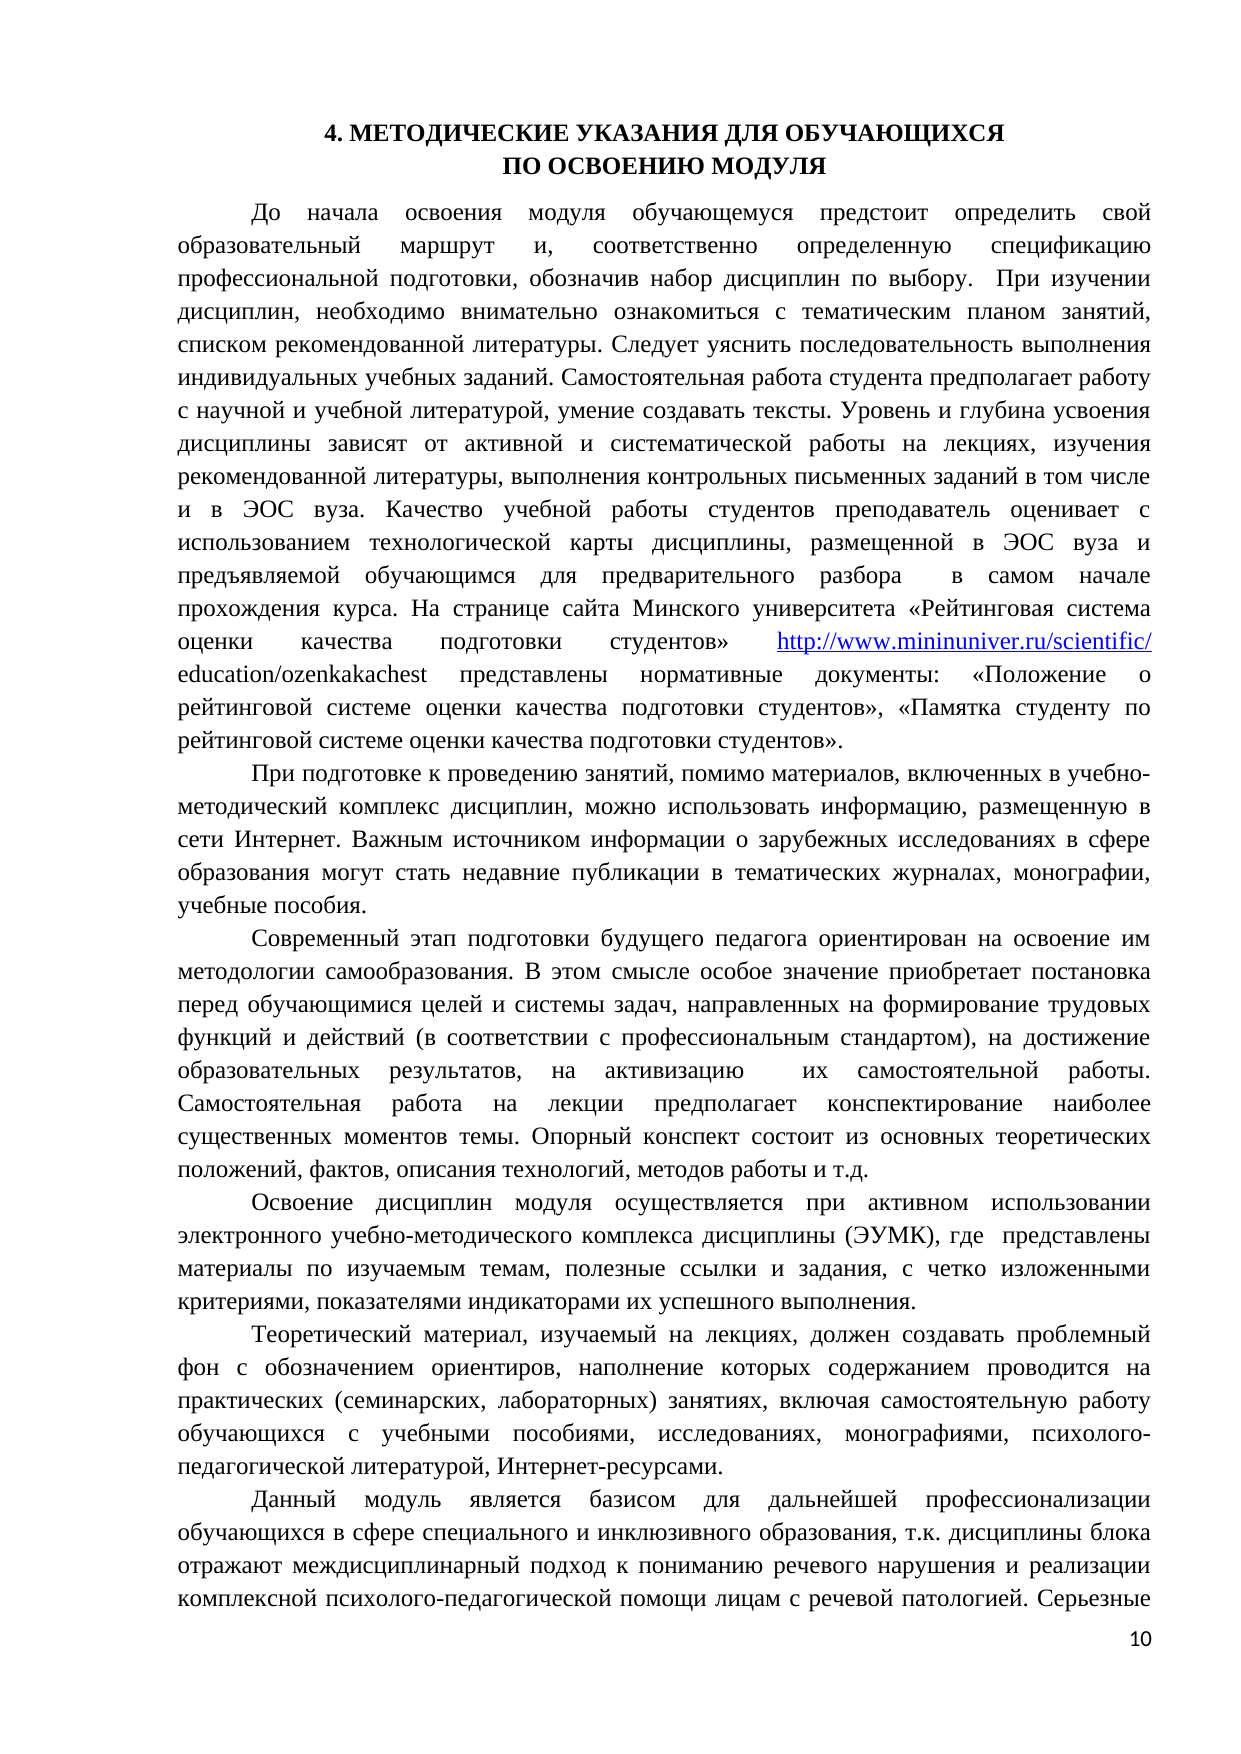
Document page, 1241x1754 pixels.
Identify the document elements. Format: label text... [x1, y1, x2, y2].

text Теоретический материал, изучаемый на лекциях, должен создавать проблемный фон с обозначением ориентиров, наполнение которых содержанием проводится на практических (семинарских, лабораторных) занятиях, включая самостоятельную работу обучающихся с учебными пособиями, исследованиях, монографиями, психолого-педагогической литературой, Интернет-ресурсами. [177, 1319, 1152, 1480]
text При подготовке к проведению занятий, помимо материалов, включенных в учебно-методический комплекс дисциплин, можно использовать информацию, размещенную в сети Интернет. Важным источником информации о зарубежных исследованиях в сфере образования могут стать недавние публикации в тематических журналах, монографии, учебные пособия. [177, 758, 1152, 919]
text До начала освоения модуля обучающемуся предстоит определить свой образовательный маршрут и, соответственно определенную спецификацию профессиональной подготовки, обозначив набор дисциплин по выбору. При изучении дисциплин, необходимо внимательно ознакомиться с тематическим планом занятий, списком рекомендованной литературы. Следует уяснить последовательность выполнения индивидуальных учебных заданий. Самостоятельная работа студента предполагает работу с научной и учебной литературой, умение создавать тексты. Уровень и глубина усвоения дисциплины зависят от активной и систематической работы на лекциях, изучения рекомендованной литературы, выполнения контрольных письменных заданий в том числе и в ЭОС вуза. Качество учебной работы студентов преподаватель оценивает с использованием технологической карты дисциплины, размещенной в ЭОС вуза и предъявляемой обучающимся для предварительного разбора в самом начале прохождения курса. На странице сайта Минского университета «Рейтинговая система оценки качества подготовки студентов» http://www.mininuniver.ru/scientific/ education/ozenkakachest представлены нормативные документы: «Положение о рейтинговой системе оценки качества подготовки студентов», «Памятка студенту по рейтинговой системе оценки качества подготовки студентов». [177, 197, 1152, 754]
text 4. Методические указания для обучающихся [177, 118, 1152, 147]
text Освоение дисциплин модуля осуществляется при активном использовании электронного учебно-методического комплекса дисциплины (ЭУМК), где представлены материалы по изучаемым темам, полезные ссылки и задания, с четко изложенными критериями, показателями индикаторами их успешного выполнения. [177, 1187, 1152, 1315]
text по освоению Модуля [177, 151, 1152, 180]
text Современный этап подготовки будущего педагога ориентирован на освоение им методологии самообразования. В этом смысле особое значение приобретает постановка перед обучающимися целей и системы задач, направленных на формирование трудовых функций и действий (в соответствии с профессиональным стандартом), на достижение образовательных результатов, на активизацию их самостоятельной работы. Самостоятельная работа на лекции предполагает конспектирование наиболее существенных моментов темы. Опорный конспект состоит из основных теоретических положений, фактов, описания технологий, методов работы и т.д. [177, 923, 1152, 1183]
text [177, 1484, 1152, 1612]
